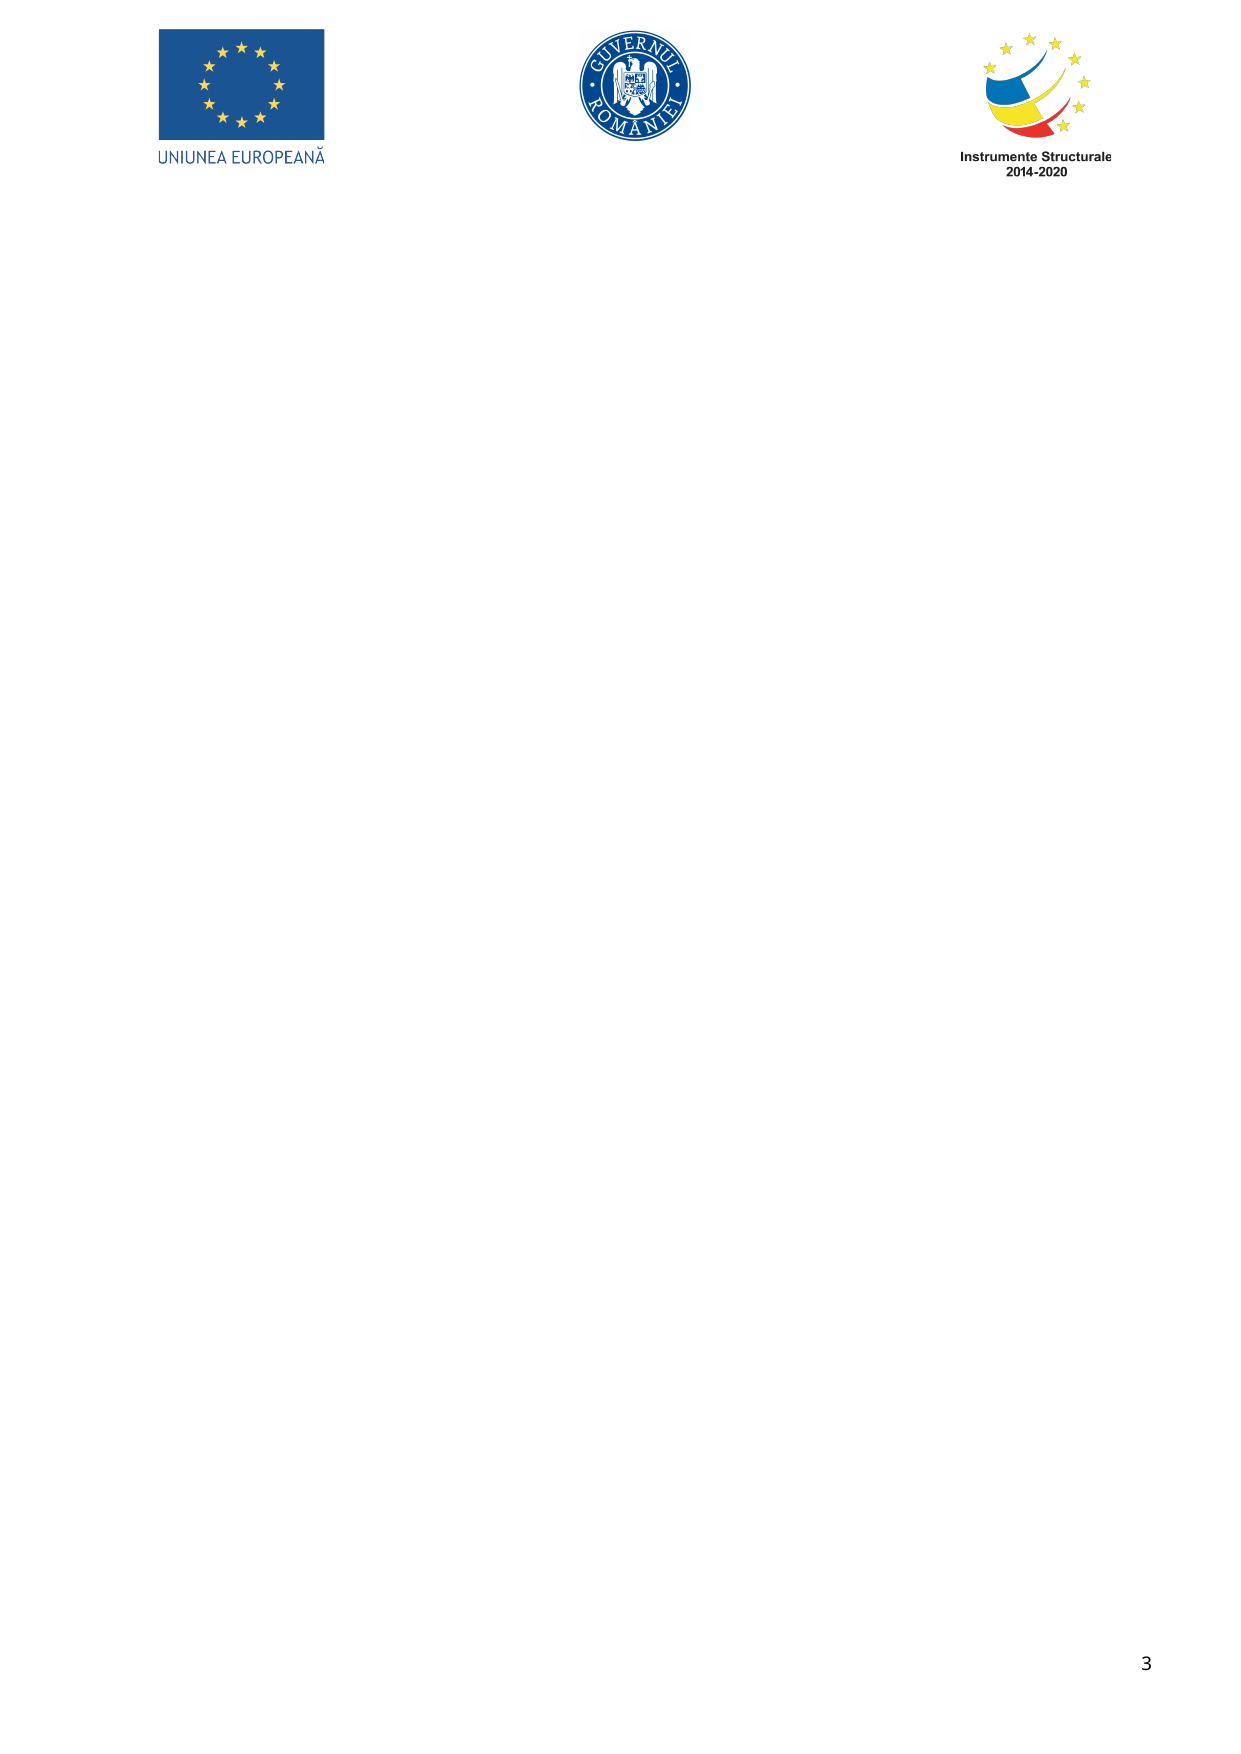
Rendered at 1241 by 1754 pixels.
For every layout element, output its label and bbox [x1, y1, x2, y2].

picture [578, 29, 692, 142]
picture [158, 29, 325, 164]
picture [961, 29, 1112, 180]
